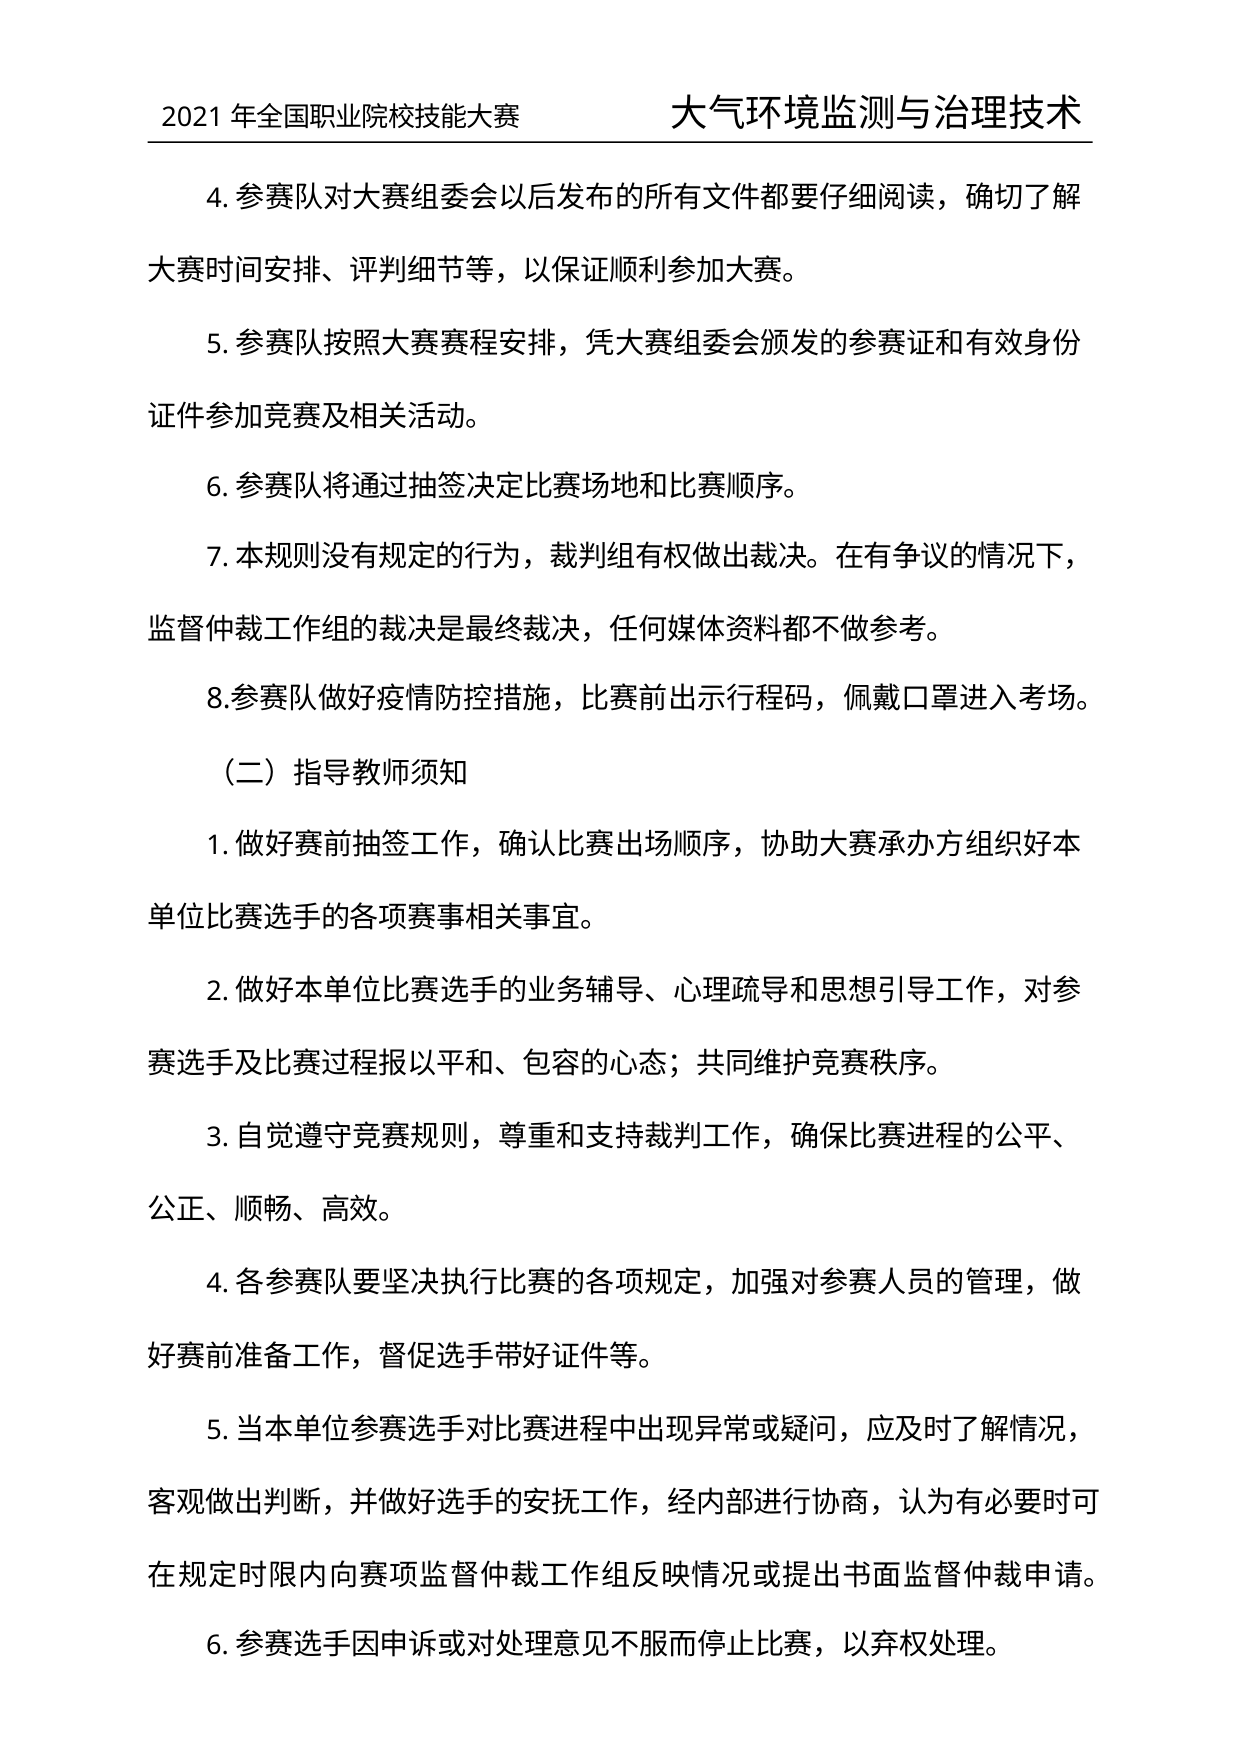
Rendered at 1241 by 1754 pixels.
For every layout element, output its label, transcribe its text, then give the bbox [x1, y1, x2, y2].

list 本规则没有规定的行为，裁判组有权做出裁决。在有争议的情况下， 监督仲裁工作组的裁决是最终裁决，任何媒体资料都不做参考。 [148, 533, 1107, 648]
text 8.参赛队做好疫情防控措施，比赛前出示行程码，佩戴口罩进入考场。 [206, 679, 1190, 716]
list 当本单位参赛选手对比赛进程中出现异常或疑问，应及时了解情况， 客观做出判断，并做好选手的安抚工作，经内部进行协商，认为有必要时可在规定时限内向赛项监督仲裁工作组反映情况或提出书面监督仲裁申请。 [148, 1405, 1107, 1594]
list 做好赛前抽签工作，确认比赛出场顺序，协助大赛承办方组织好本单位比赛选手的各项赛事相关事宜。 [148, 820, 1093, 936]
list 参赛选手因申诉或对处理意见不服而停止比赛，以弃权处理。 [206, 1624, 1190, 1662]
text （二）指导教师须知 [206, 753, 1190, 791]
list 各参赛队要坚决执行比赛的各项规定，加强对参赛人员的管理，做好赛前准备工作，督促选手带好证件等。 [148, 1259, 1093, 1374]
list 自觉遵守竞赛规则，尊重和支持裁判工作，确保比赛进程的公平、公正、顺畅、高效。 [148, 1113, 1093, 1228]
list 参赛队将通过抽签决定比赛场地和比赛顺序。 [206, 466, 1190, 503]
list 参赛队按照大赛赛程安排，凭大赛组委会颁发的参赛证和有效身份证件参加竞赛及相关活动。 [148, 320, 1093, 435]
list 做好本单位比赛选手的业务辅导、心理疏导和思想引导工作，对参赛选手及比赛过程报以平和、包容的心态；共同维护竞赛秩序。 [148, 966, 1093, 1082]
list 参赛队对大赛组委会以后发布的所有文件都要仔细阅读，确切了解大赛时间安排、评判细节等，以保证顺利参加大赛。 [148, 174, 1093, 289]
